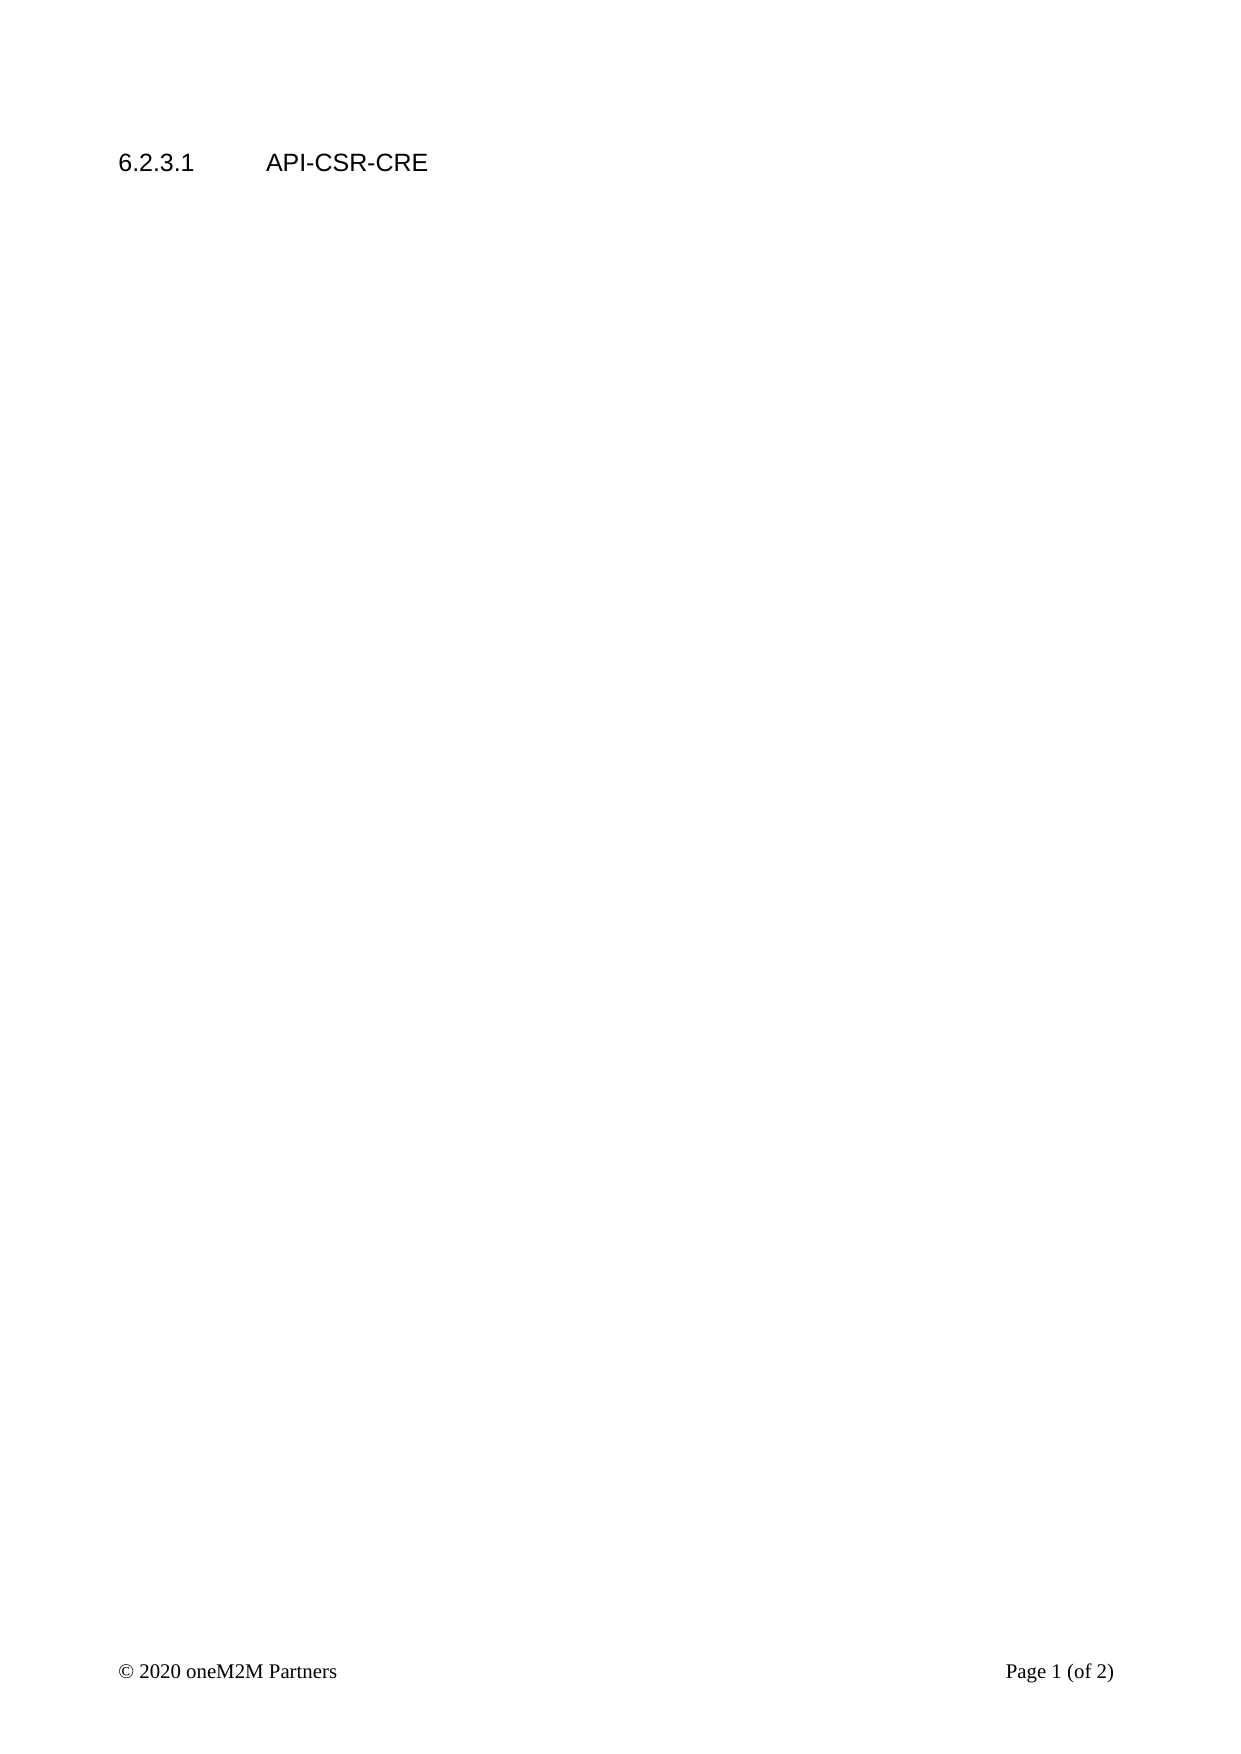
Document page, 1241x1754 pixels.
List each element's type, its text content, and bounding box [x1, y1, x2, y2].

subtitle 6.2.3.1 API-CSR-CRE [118, 148, 1122, 176]
